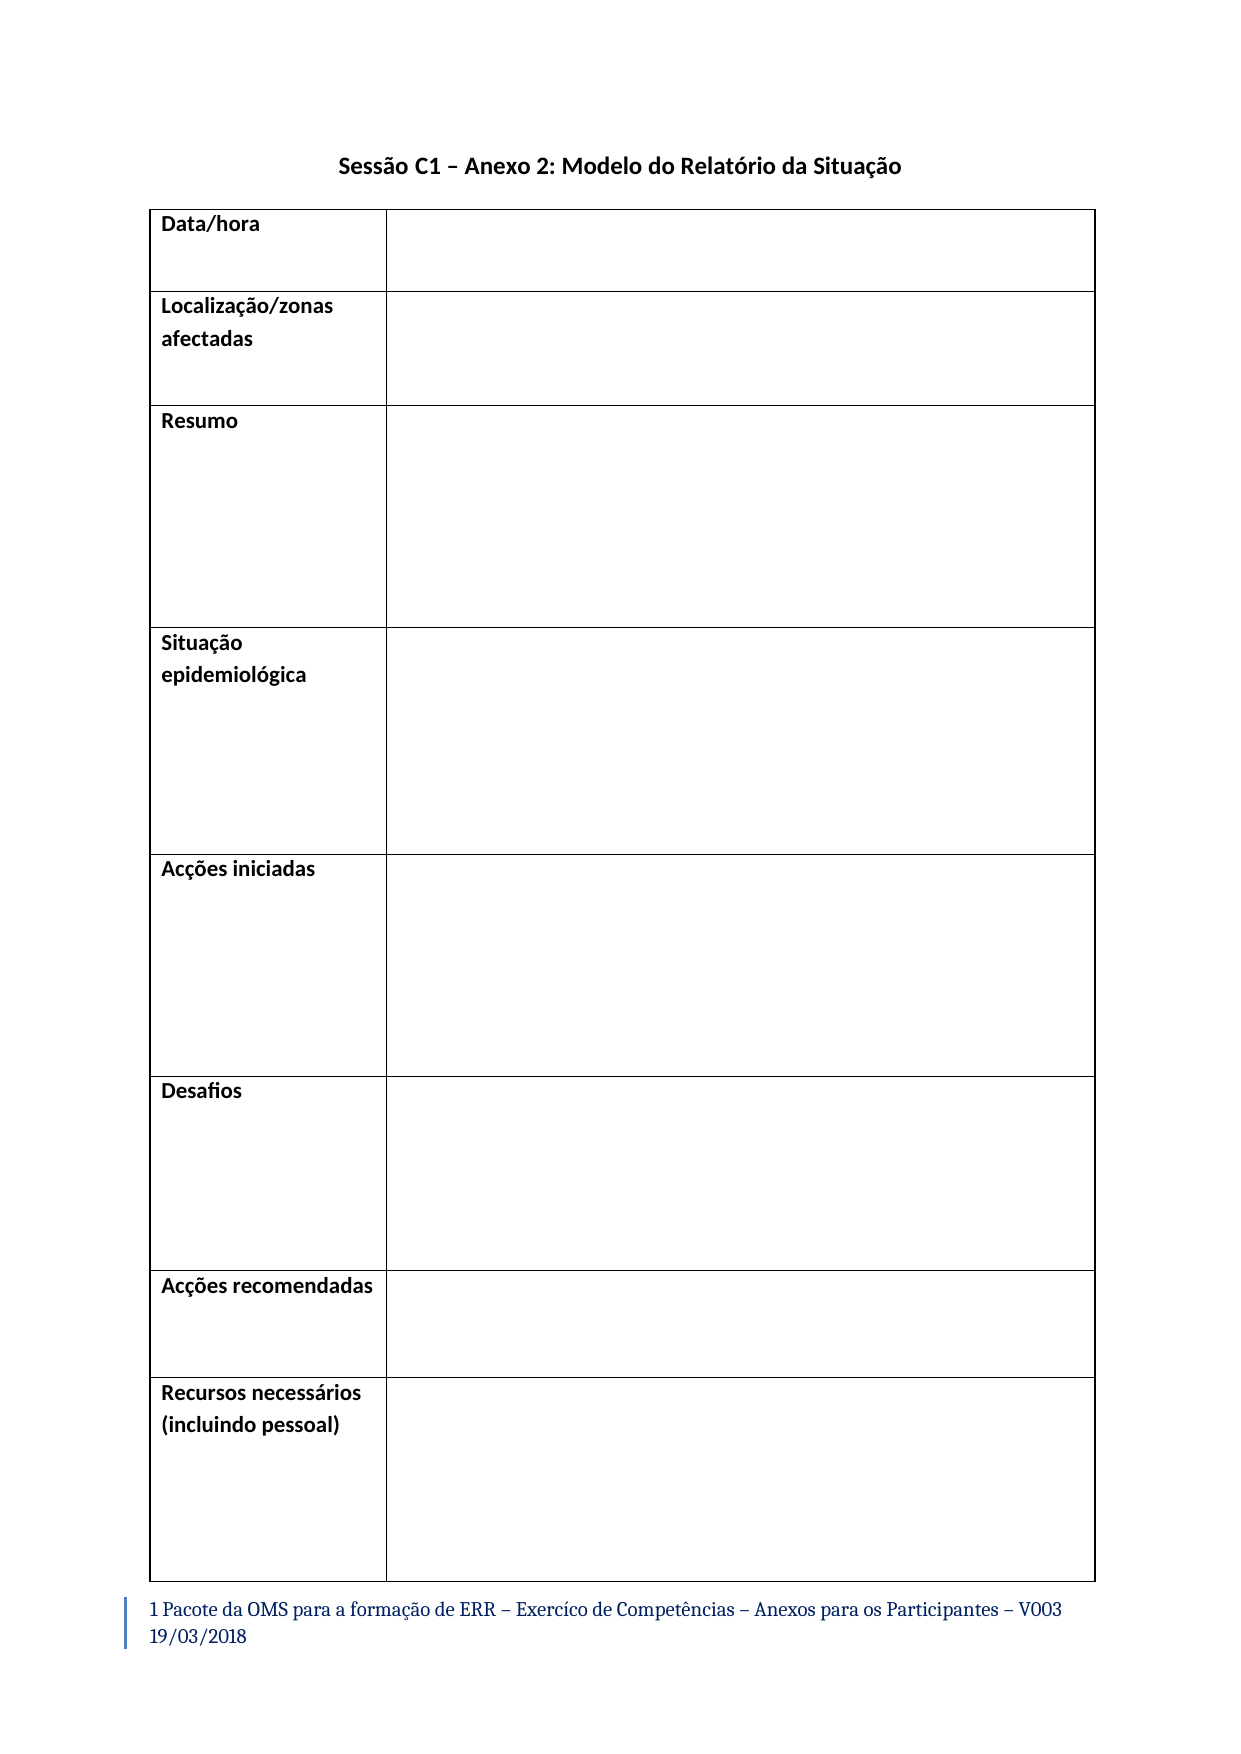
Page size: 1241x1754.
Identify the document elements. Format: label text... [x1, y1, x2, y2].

table_header Data/hora [151, 210, 386, 291]
table_cell [387, 628, 1094, 853]
table_cell Desafios [151, 1077, 386, 1270]
table_cell [387, 292, 1094, 405]
table_cell [387, 406, 1094, 627]
table_cell [387, 1378, 1094, 1581]
table_cell Situação epidemiológica [151, 628, 386, 853]
table_cell [387, 1077, 1094, 1270]
table_cell Acções recomendadas [151, 1271, 386, 1377]
text Sessão C1 – Anexo 2: Modelo do Relatório da Situação [150, 150, 1090, 181]
table_header [387, 210, 1094, 291]
table_cell [387, 855, 1094, 1076]
table_cell Acções iniciadas [151, 855, 386, 1076]
table_cell Recursos necessários (incluindo pessoal) [151, 1378, 386, 1581]
table_cell Resumo [151, 406, 386, 627]
table_cell Localização/zonas afectadas [151, 292, 386, 405]
table_cell [387, 1271, 1094, 1377]
